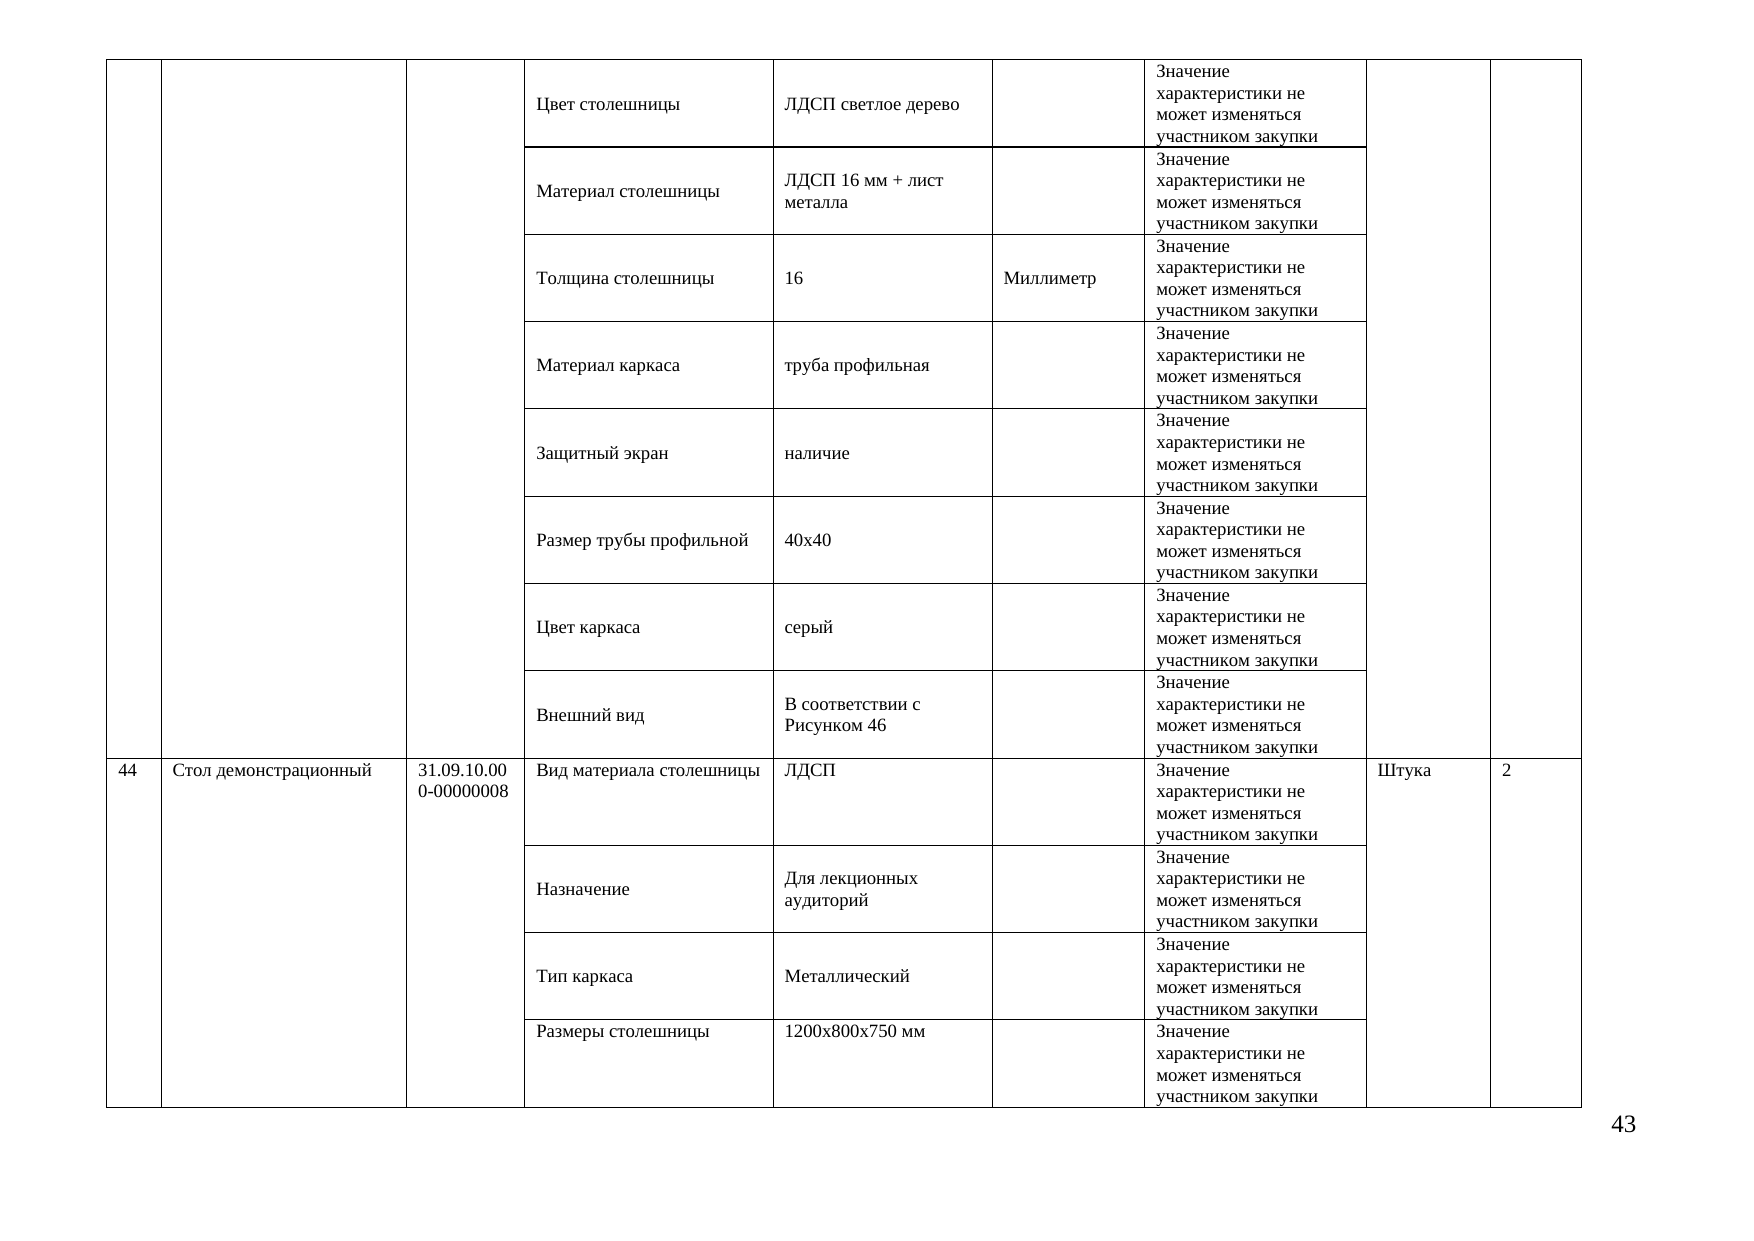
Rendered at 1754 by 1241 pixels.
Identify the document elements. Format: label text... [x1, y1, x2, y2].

table_cell Значение характеристики не может изменяться участником закупки [1145, 497, 1366, 583]
table_cell [993, 60, 1144, 146]
table_cell наличие [774, 409, 992, 496]
table_cell [993, 933, 1144, 1019]
table_cell ЛДСП светлое дерево [774, 60, 992, 146]
table_cell 2 [1491, 759, 1581, 1107]
table_cell Значение характеристики не может изменяться участником закупки [1145, 235, 1366, 321]
table_cell Значение характеристики не может изменяться участником закупки [1145, 409, 1366, 496]
table_cell Материал каркаса [525, 322, 773, 408]
table_cell Металлический [774, 933, 992, 1019]
table_cell Цвет каркаса [525, 584, 773, 670]
table_cell Защитный экран [525, 409, 773, 496]
table_cell Значение характеристики не может изменяться участником закупки [1145, 759, 1366, 845]
table_cell [993, 322, 1144, 408]
table_cell Внешний вид [525, 671, 773, 757]
table_cell [993, 846, 1144, 932]
table_cell [993, 148, 1144, 234]
table_cell Значение характеристики не может изменяться участником закупки [1145, 584, 1366, 670]
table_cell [1145, 1020, 1366, 1107]
table_cell Вид материала столешницы [525, 759, 773, 845]
table_cell Значение характеристики не может изменяться участником закупки [1145, 846, 1366, 932]
table_cell труба профильная [774, 322, 992, 408]
table_cell Материал столешницы [525, 148, 773, 234]
table_cell В соответствии с Рисунком 46 [774, 671, 992, 757]
table_cell [993, 584, 1144, 670]
table_cell ЛДСП 16 мм + лист металла [774, 148, 992, 234]
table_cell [1145, 148, 1366, 234]
table_cell Стол демонстрационный [162, 759, 406, 1107]
table_cell Тип каркаса [525, 933, 773, 1019]
table_cell 16 [774, 235, 992, 321]
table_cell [1145, 60, 1366, 146]
table_cell [993, 671, 1144, 757]
table_cell Для лекционных аудиторий [774, 846, 992, 932]
table_cell серый [774, 584, 992, 670]
table_cell [993, 759, 1144, 845]
table_cell [993, 1020, 1144, 1107]
table_cell 1200х800х750 мм [774, 1020, 992, 1107]
table_cell 44 [107, 759, 161, 1107]
table_cell 40х40 [774, 497, 992, 583]
table_cell [993, 409, 1144, 496]
table_cell Толщина столешницы [525, 235, 773, 321]
table_cell ЛДСП [774, 759, 992, 845]
table_cell Миллиметр [993, 235, 1144, 321]
table_cell Значение характеристики не может изменяться участником закупки [1145, 322, 1366, 408]
table_cell [993, 497, 1144, 583]
table_cell 31.09.10.000-00000008 [407, 759, 524, 1107]
table_cell Значение характеристики не может изменяться участником закупки [1145, 671, 1366, 757]
table_cell Назначение [525, 846, 773, 932]
table_cell Размеры столешницы [525, 1020, 773, 1107]
table_cell Цвет столешницы [525, 60, 773, 146]
table_cell Размер трубы профильной [525, 497, 773, 583]
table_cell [1145, 933, 1366, 1019]
table_cell Штука [1367, 759, 1490, 1107]
